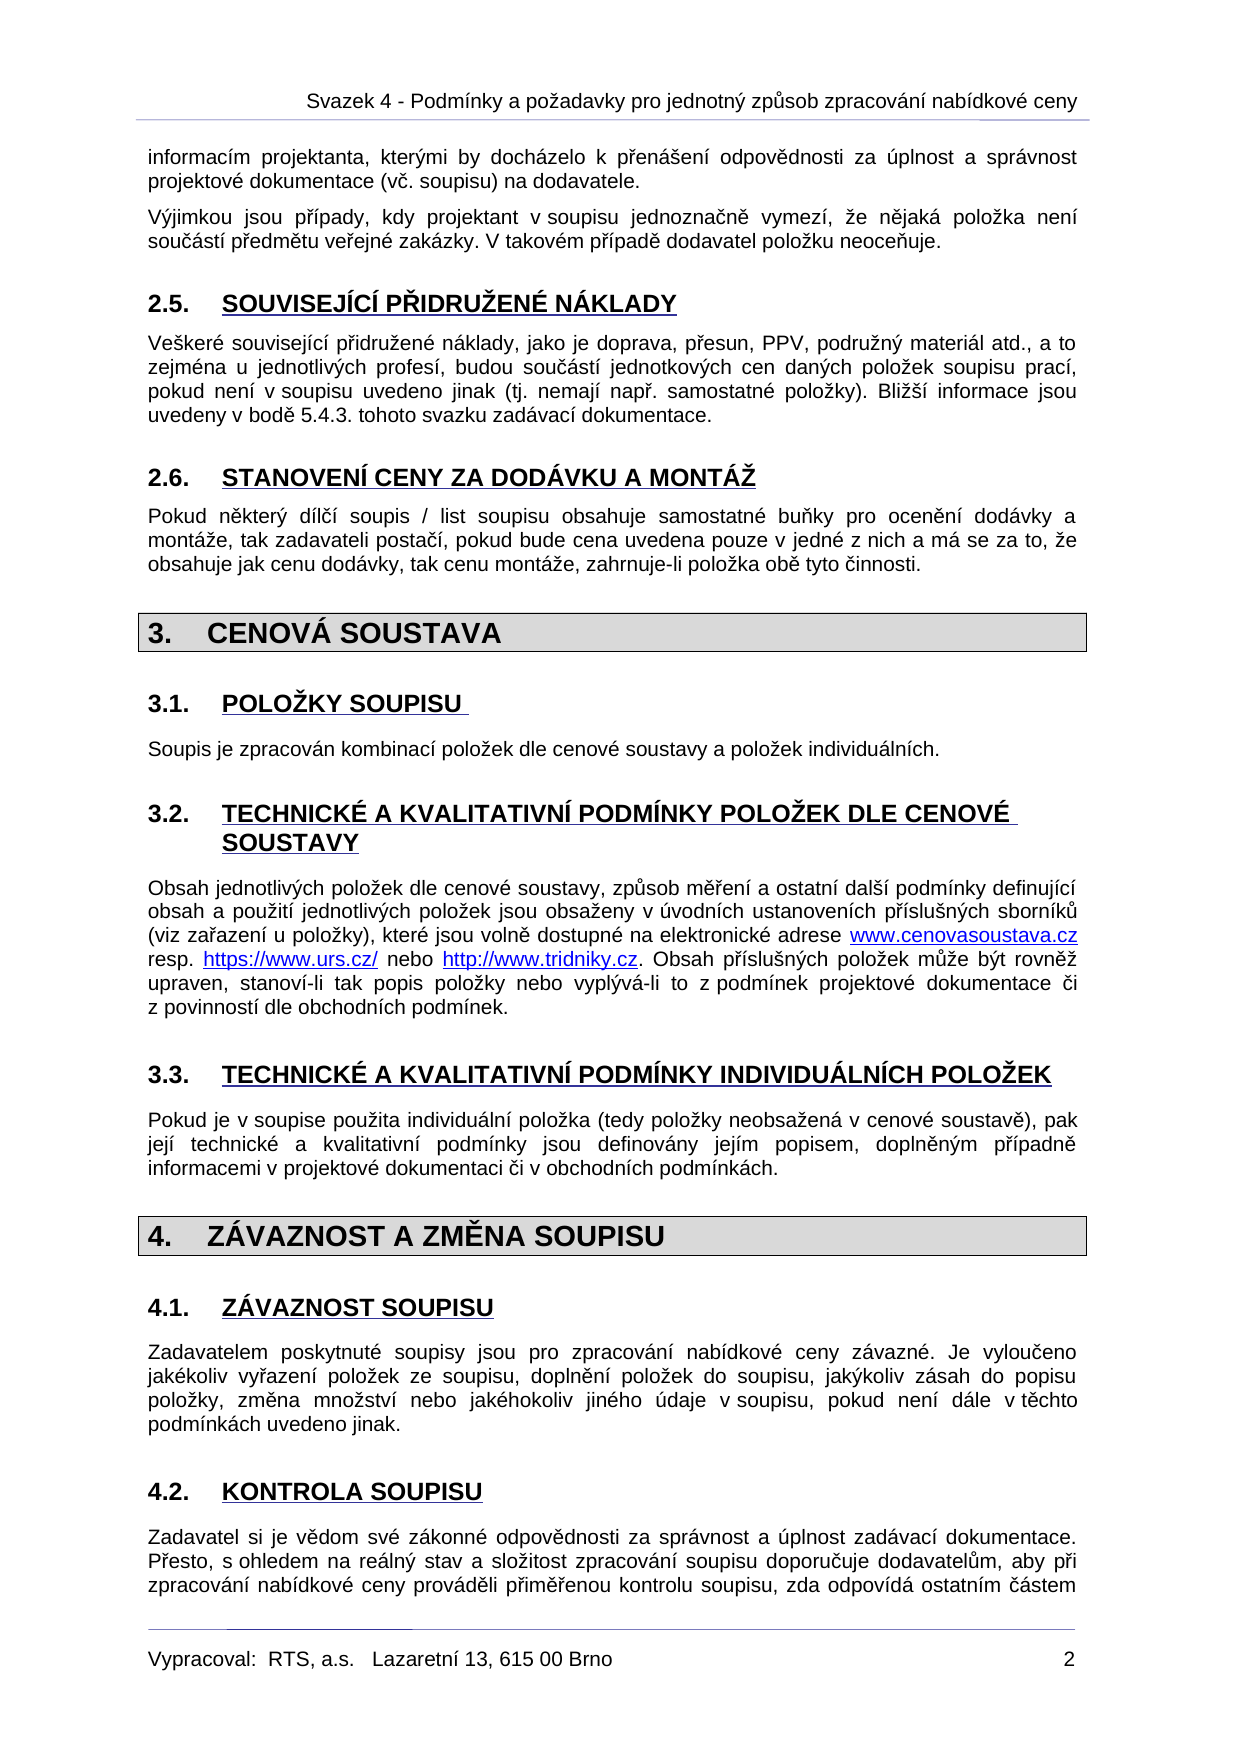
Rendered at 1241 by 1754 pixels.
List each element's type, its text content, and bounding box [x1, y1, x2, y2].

subtitle závaznost a změna soupisu [139, 1217, 1086, 1255]
subtitle stanovení ceny za dodávku a montáž [148, 463, 1107, 492]
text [148, 144, 1078, 192]
subtitle technické a kvalitativní podmínky položek dle cenové soustavy [148, 799, 1107, 857]
subtitle technické a kvalitativní podmínky individuálních položek [148, 1060, 1107, 1089]
subtitle Kontrola soupisu [148, 1477, 1107, 1506]
text Pokud některý dílčí soupis / list soupisu obsahuje samostatné buňky pro ocenění dodávky a montáže, tak zadavateli postačí, pokud bude cena uvedena pouze v jedné z nich a má se za to, že obsahuje jak cenu dodávky, tak cenu montáže, zahrnuje-li položka obě tyto činnosti. [148, 504, 1078, 576]
text Obsah jednotlivých položek dle cenové soustavy, způsob měření a ostatní další podmínky definující obsah a použití jednotlivých položek jsou obsaženy v úvodních ustanoveních příslušných sborníků (viz zařazení u položky), které jsou volně dostupné na elektronické adrese www.cenovasoustava.cz resp. https://www.urs.cz/ nebo http://www.tridniky.cz. Obsah příslušných položek může být rovněž upraven, stanoví-li tak popis položky nebo vyplývá-li to z podmínek projektové dokumentace či z povinností dle obchodních podmínek. [148, 875, 1078, 1019]
text Soupis je zpracován kombinací položek dle cenové soustavy a položek individuálních. [148, 736, 1078, 760]
subtitle Položky soupisu [148, 689, 1107, 718]
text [148, 1525, 1078, 1597]
text Výjimkou jsou případy, kdy projektant v soupisu jednoznačně vymezí, že nějaká položka není součástí předmětu veřejné zakázky. V takovém případě dodavatel položku neoceňuje. [148, 205, 1078, 253]
subtitle závaznost soupisu [148, 1293, 1107, 1321]
text Pokud je v soupise použita individuální položka (tedy položky neobsažená v cenové soustavě), pak její technické a kvalitativní podmínky jsou definovány jejím popisem, doplněným případně informacemi v projektové dokumentaci či v obchodních podmínkách. [148, 1108, 1078, 1180]
text Zadavatelem poskytnuté soupisy jsou pro zpracování nabídkové ceny závazné. Je vyloučeno jakékoliv vyřazení položek ze soupisu, doplnění položek do soupisu, jakýkoliv zásah do popisu položky, změna množství nebo jakéhokoliv jiného údaje v soupisu, pokud není dále v těchto podmínkách uvedeno jinak. [148, 1340, 1078, 1436]
subtitle Související přidružené náklady [148, 289, 1107, 318]
subtitle Cenová soustava [139, 614, 1086, 651]
text Veškeré související přidružené náklady, jako je doprava, přesun, PPV, podružný materiál atd., a to zejména u jednotlivých profesí, budou součástí jednotkových cen daných položek soupisu prací, pokud není v soupisu uvedeno jinak (tj. nemají např. samostatné položky). Bližší informace jsou uvedeny v bodě 5.4.3. tohoto svazku zadávací dokumentace. [148, 331, 1078, 426]
